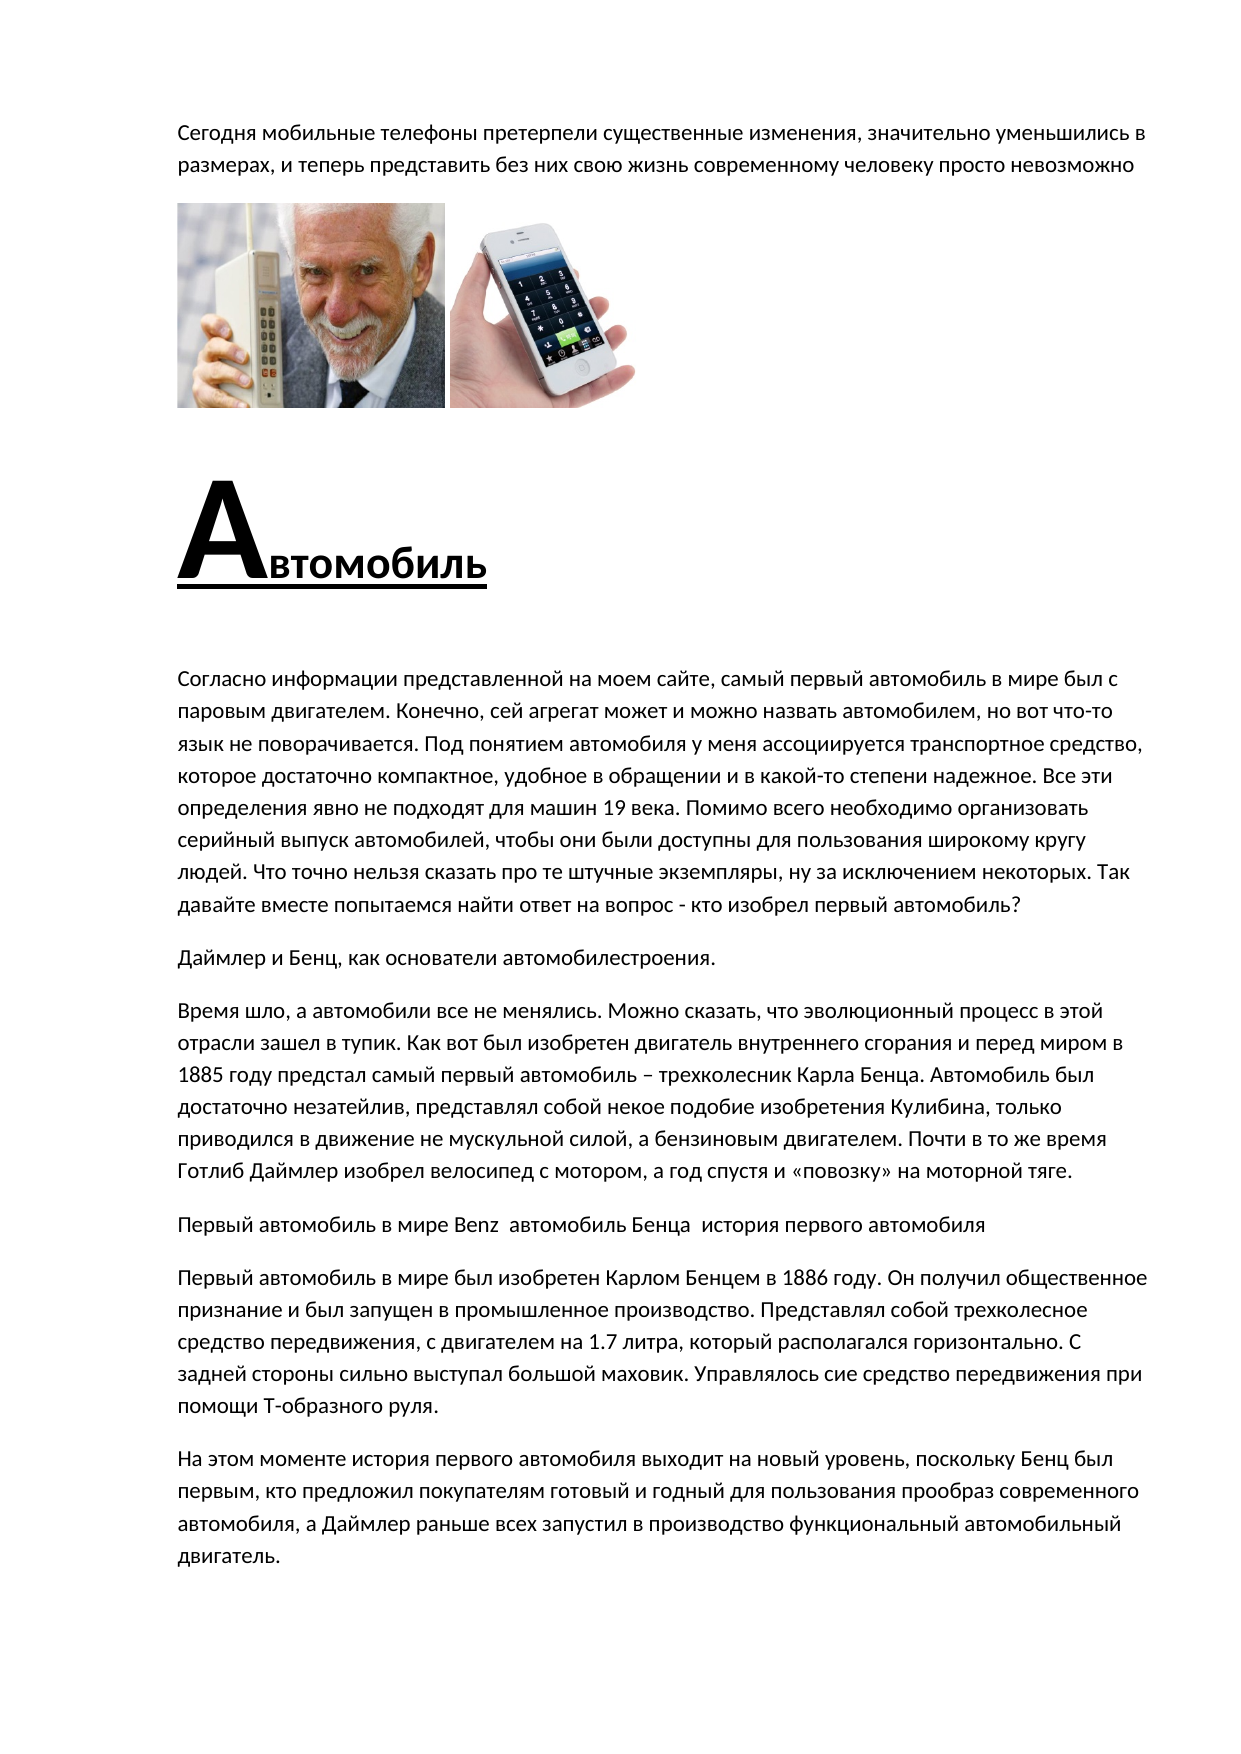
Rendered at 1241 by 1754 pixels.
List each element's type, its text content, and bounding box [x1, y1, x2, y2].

text Первый автомобиль в мире Benz автомобиль Бенца история первого автомобиля [177, 1210, 1152, 1238]
picture [177, 203, 445, 408]
text Время шло, а автомобили все не менялись. Можно сказать, что эволюционный процесс в этой отрасли зашел в тупик. Как вот был изобретен двигатель внутреннего сгорания и перед миром в 1885 году предстал самый первый автомобиль – трехколесник Карла Бенца. Автомобиль был достаточно незатейлив, представлял собой некое подобие изобретения Кулибина, только приводился в движение не мускульной силой, а бензиновым двигателем. Почти в то же время Готлиб Даймлер изобрел велосипед с мотором, а год спустя и «повозку» на моторной тяге. [177, 996, 1152, 1185]
text Даймлер и Бенц, как основатели автомобилестроения. [177, 943, 1152, 971]
text На этом моменте история первого автомобиля выходит на новый уровень, поскольку Бенц был первым, кто предложил покупателям готовый и годный для пользования прообраз современного автомобиля, а Даймлер раньше всех запустил в производство функциональный автомобильный двигатель. [177, 1444, 1152, 1569]
text Сегодня мобильные телефоны претерпели существенные изменения, значительно уменьшились в размерах, и теперь представить без них свою жизнь современному человеку просто невозможно [177, 118, 1152, 178]
text Автомобиль [177, 433, 1152, 616]
picture [450, 211, 647, 408]
text Первый автомобиль в мире был изобретен Карлом Бенцем в 1886 году. Он получил общественное признание и был запущен в промышленное производство. Представлял собой трехколесное средство передвижения, с двигателем на 1.7 литра, который располагался горизонтально. С задней стороны сильно выступал большой маховик. Управлялось сие средство передвижения при помощи Т-образного руля. [177, 1263, 1152, 1419]
text Согласно информации представленной на моем сайте, самый первый автомобиль в мире был с паровым двигателем. Конечно, сей агрегат может и можно назвать автомобилем, но вот что-то язык не поворачивается. Под понятием автомобиля у меня ассоциируется транспортное средство, которое достаточно компактное, удобное в обращении и в какой-то степени надежное. Все эти определения явно не подходят для машин 19 века. Помимо всего необходимо организовать серийный выпуск автомобилей, чтобы они были доступны для пользования широкому кругу людей. Что точно нельзя сказать про те штучные экземпляры, ну за исключением некоторых. Так давайте вместе попытаемся найти ответ на вопрос - кто изобрел первый автомобиль? [177, 664, 1152, 918]
